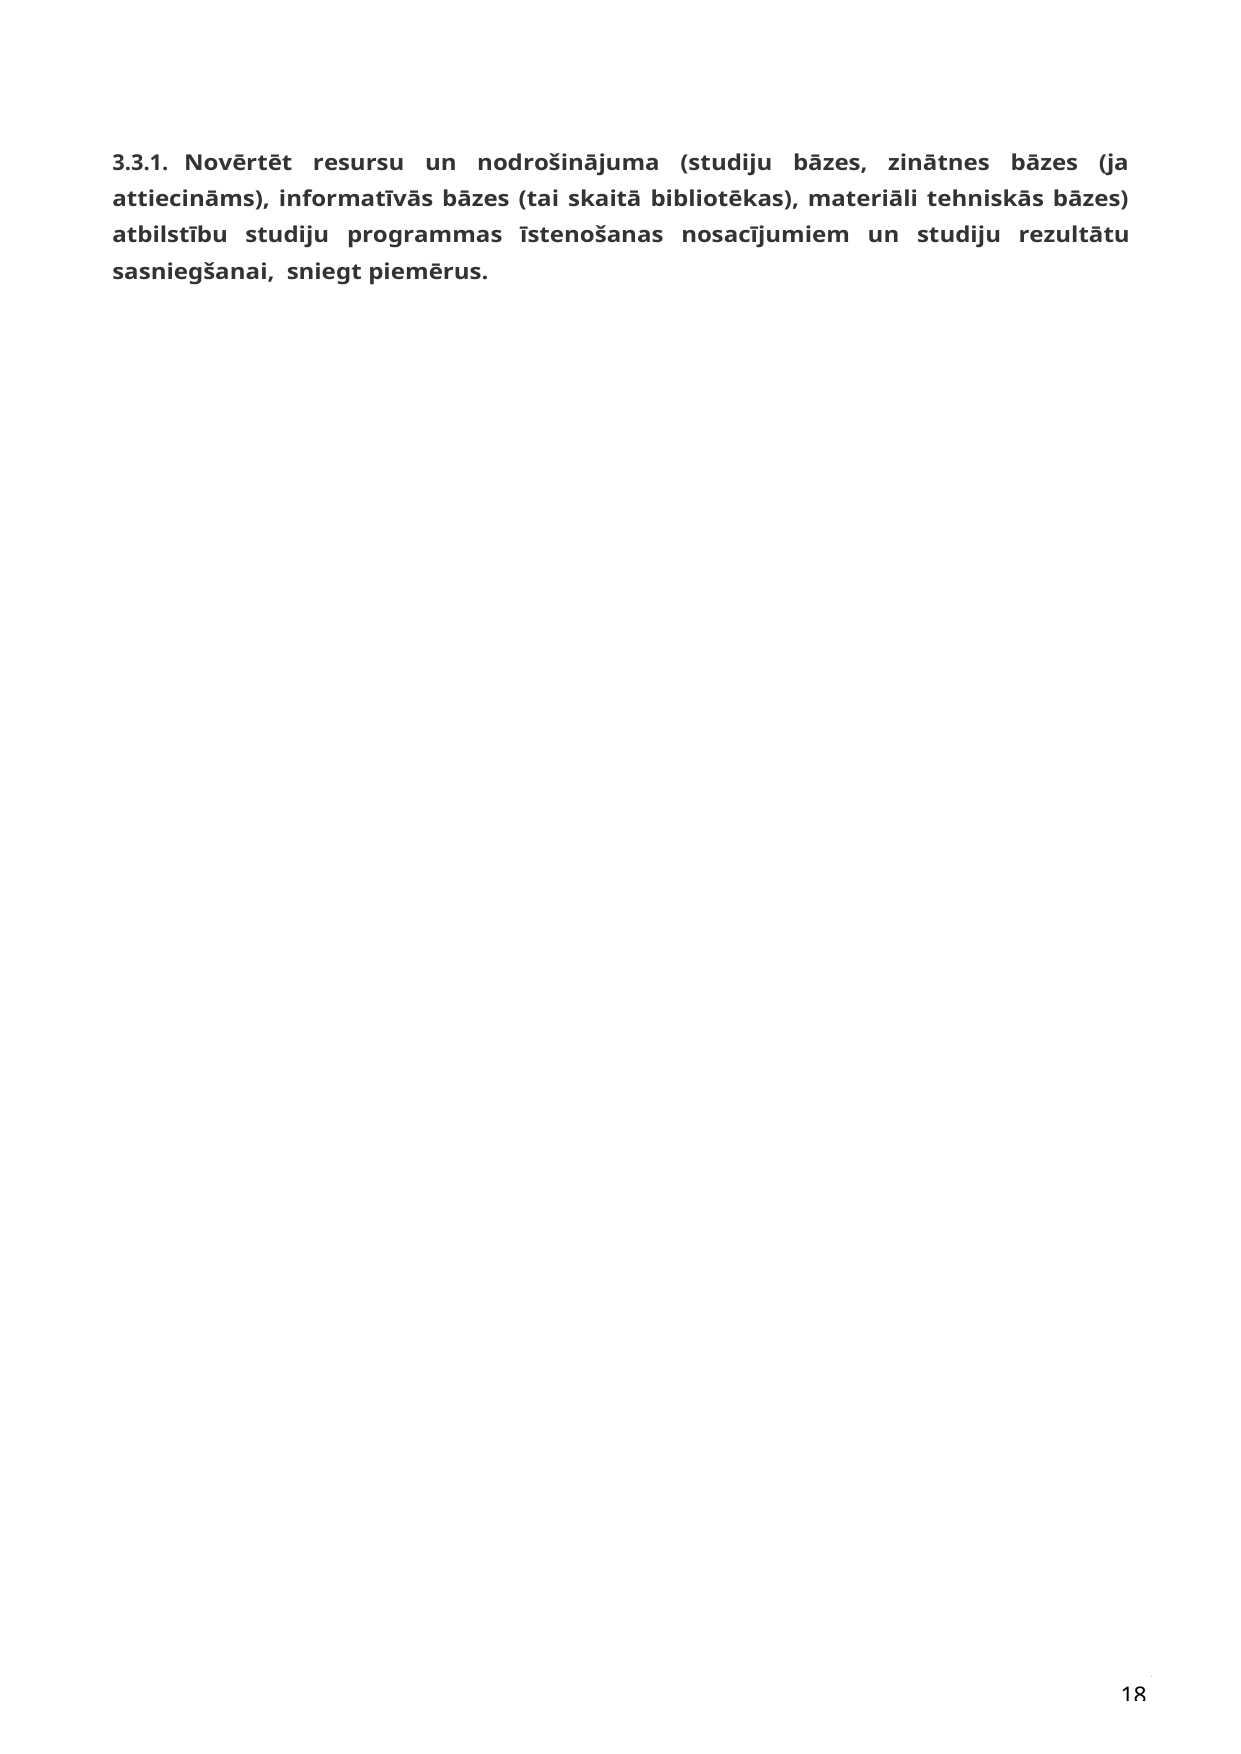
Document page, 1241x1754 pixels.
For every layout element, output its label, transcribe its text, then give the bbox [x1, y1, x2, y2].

subtitle Novērtēt resursu un nodrošinājuma (studiju bāzes, zinātnes bāzes (ja attiecināms), informatīvās bāzes (tai skaitā bibliotēkas), materiāli tehniskās bāzes) atbilstību studiju programmas īstenošanas nosacījumiem un studiju rezultātu sasniegšanai, sniegt piemērus. [112, 147, 1129, 285]
